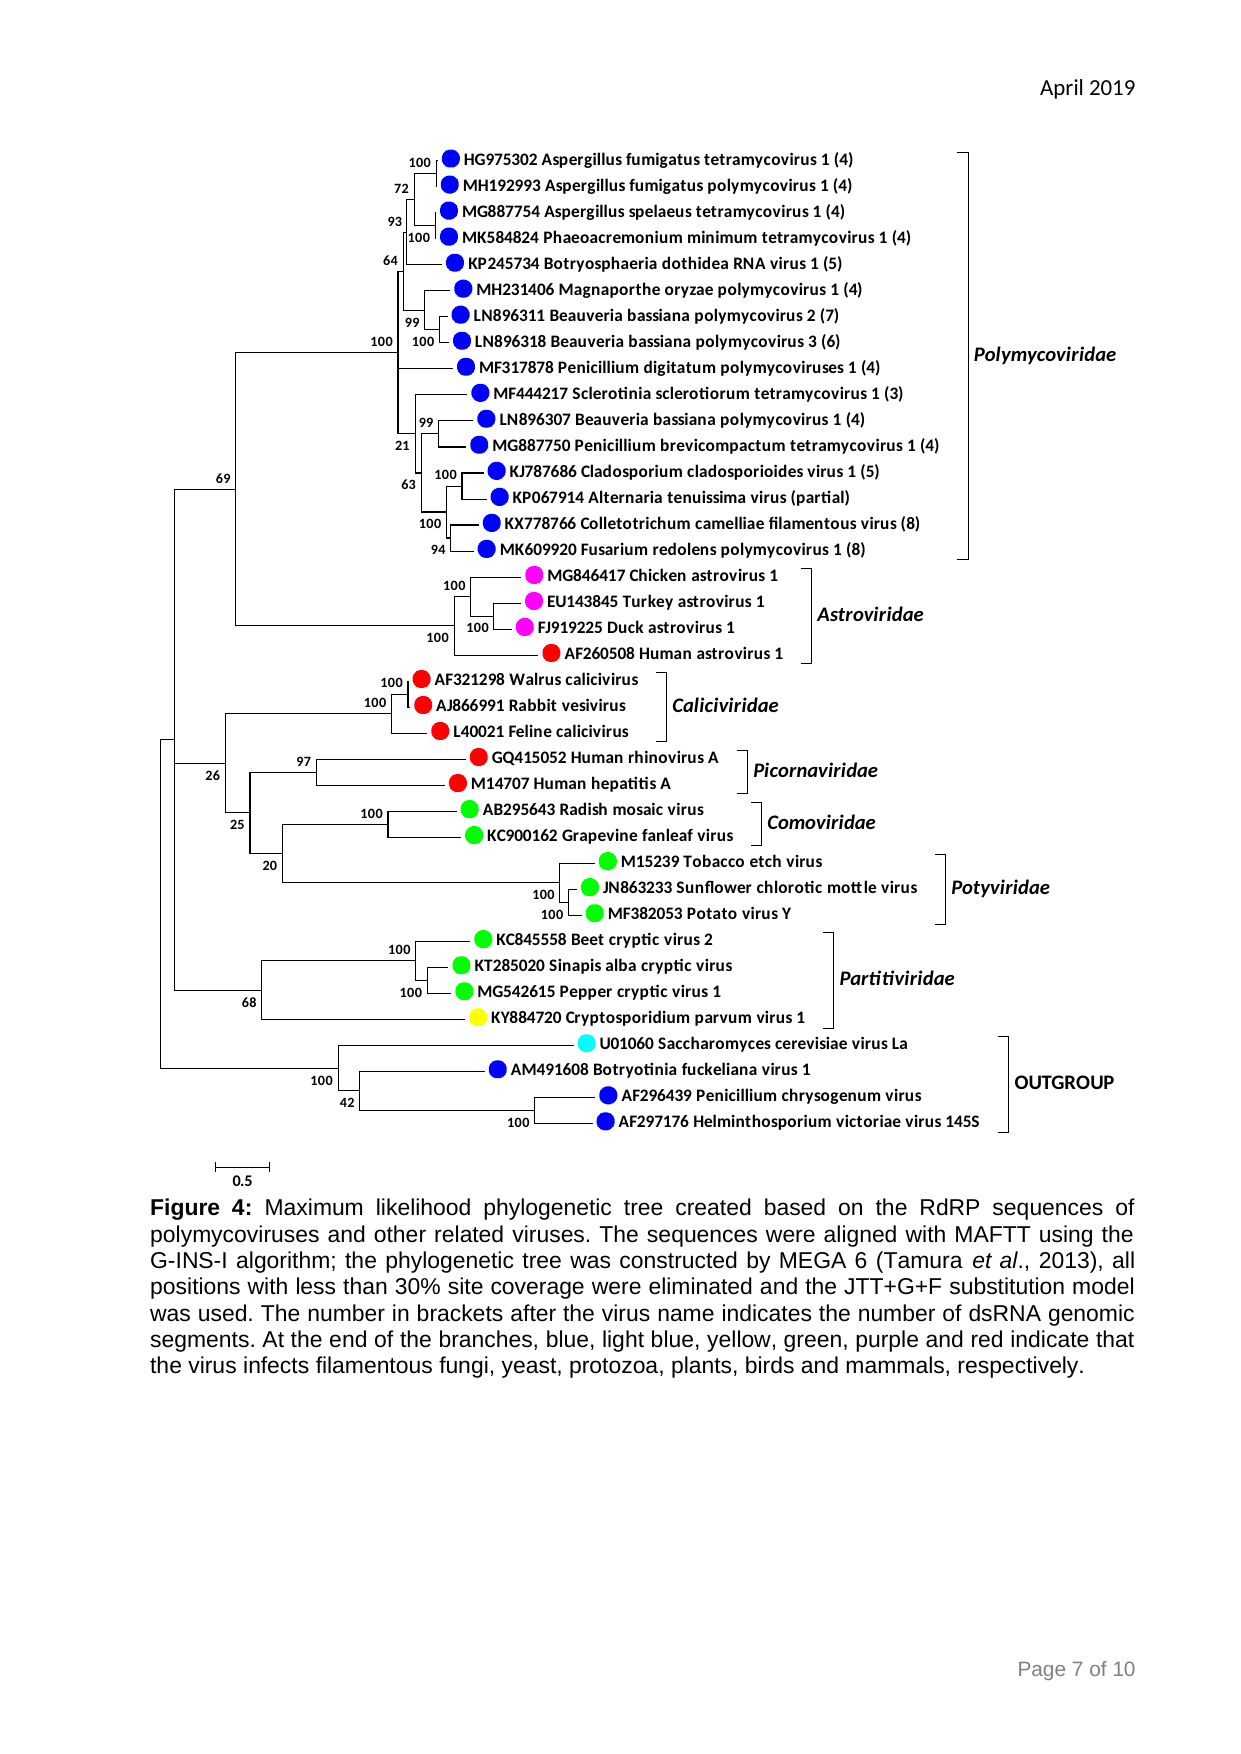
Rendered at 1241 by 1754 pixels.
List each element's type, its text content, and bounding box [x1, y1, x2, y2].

text Figure 4: Maximum likelihood phylogenetic tree created based on the RdRP sequences of polymycoviruses and other related viruses. The sequences were aligned with MAFTT using the G-INS-I algorithm; the phylogenetic tree was constructed by MEGA 6 (Tamura et al., 2013), all positions with less than 30% site coverage were eliminated and the JTT+G+F substitution model was used. The number in brackets after the virus name indicates the number of dsRNA genomic segments. At the end of the branches, blue, light blue, yellow, green, purple and red indicate that the virus infects filamentous fungi, yeast, protozoa, plants, birds and mammals, respectively. [150, 1194, 1135, 1379]
